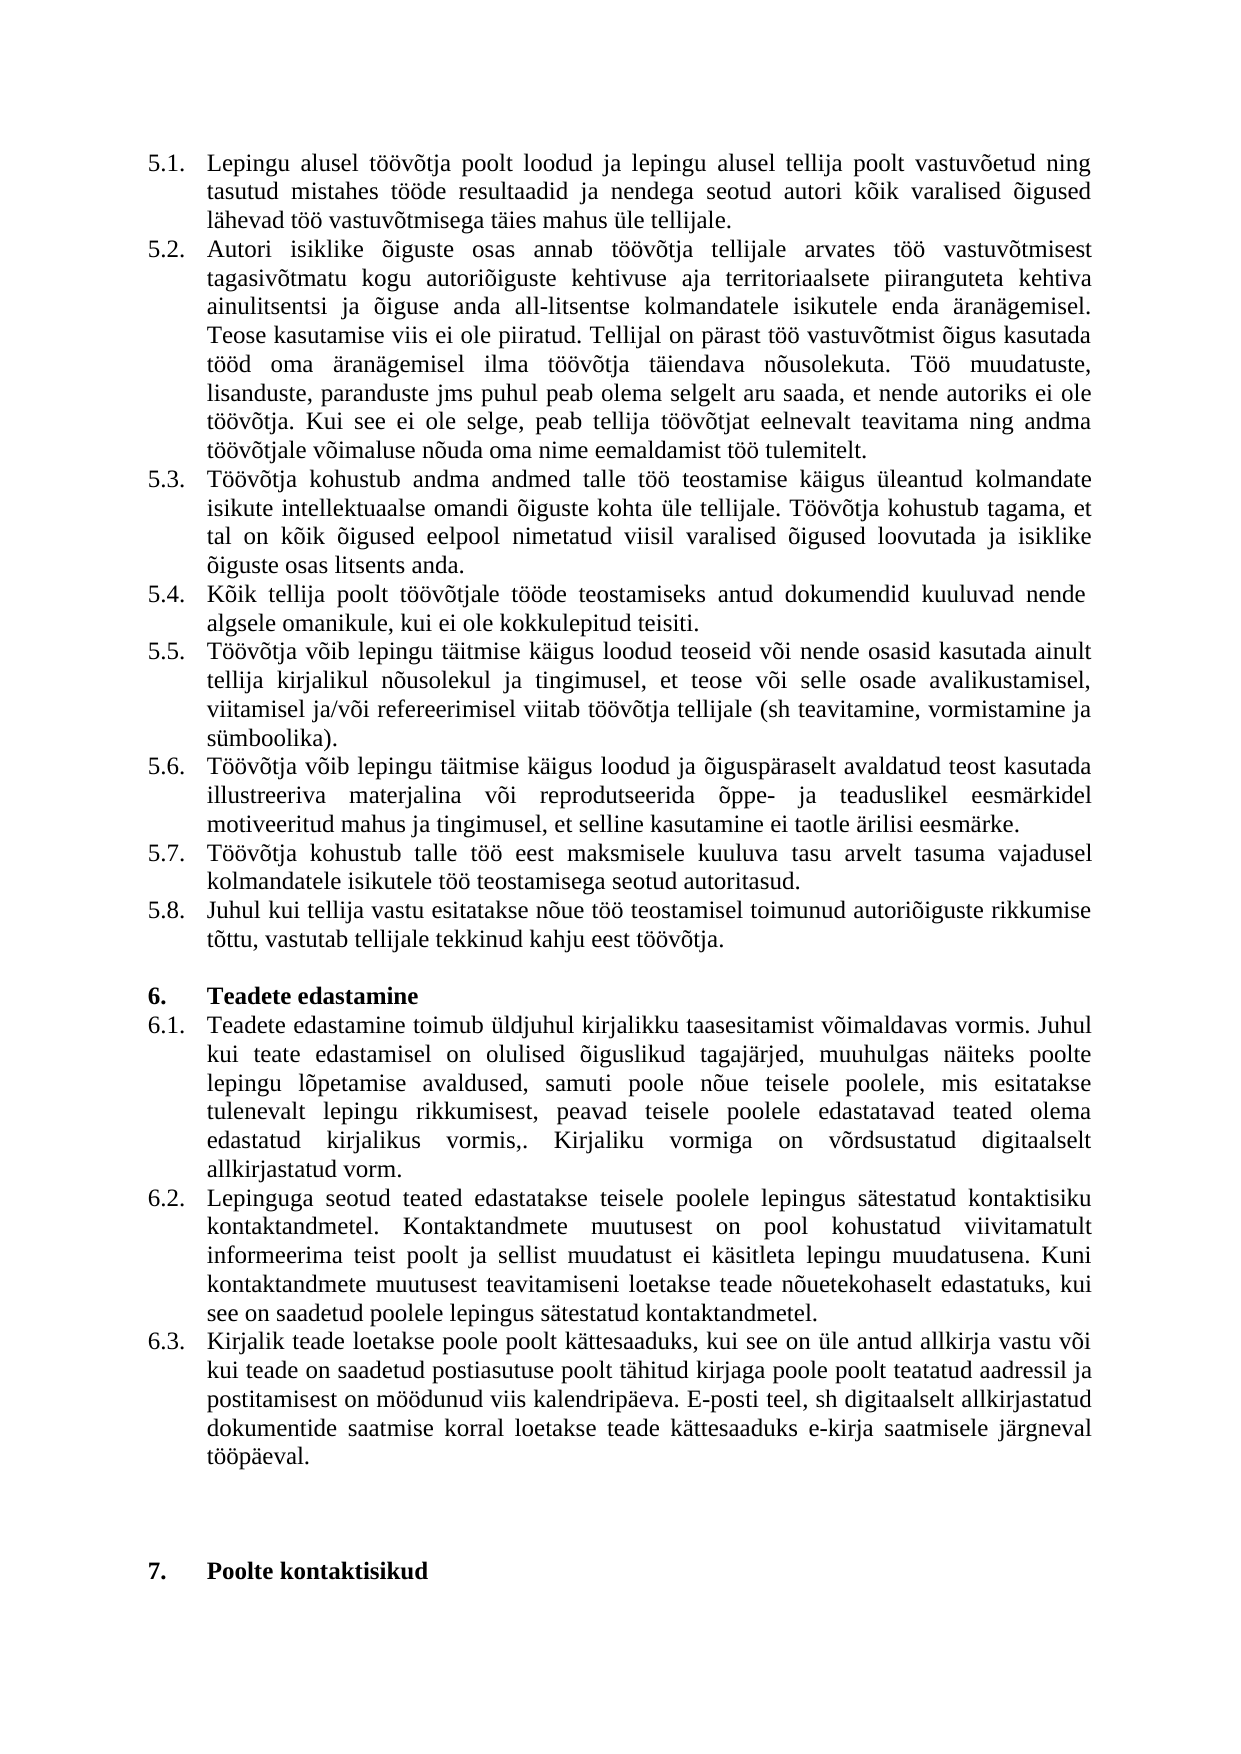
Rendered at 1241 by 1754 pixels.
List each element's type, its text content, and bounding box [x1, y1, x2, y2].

list Lepingu alusel töövõtja poolt loodud ja lepingu alusel tellija poolt vastuvõetud ning tasutud mistahes tööde resultaadid ja nendega seotud autori kõik varalised õigused lähevad töö vastuvõtmisega täies mahus üle tellijale. [148, 148, 1093, 234]
list Teadete edastamine [148, 981, 1093, 1010]
list Kirjalik teade loetakse poole poolt kättesaaduks, kui see on üle antud allkirja vastu või kui teade on saadetud postiasutuse poolt tähitud kirjaga poole poolt teatatud aadressil ja postitamisest on möödunud viis kalendripäeva. E-posti teel, sh digitaalselt allkirjastatud dokumentide saatmise korral loetakse teade kättesaaduks e-kirja saatmisele järgneval tööpäeval. [148, 1326, 1093, 1470]
list Töövõtja võib lepingu täitmise käigus loodud ja õiguspäraselt avaldatud teost kasutada illustreeriva materjalina või reprodutseerida õppe- ja teaduslikel eesmärkidel motiveeritud mahus ja tingimusel, et selline kasutamine ei taotle ärilisi eesmärke. [148, 751, 1093, 838]
list Töövõtja kohustub talle töö eest maksmisele kuuluva tasu arvelt tasuma vajadusel kolmandatele isikutele töö teostamisega seotud autoritasud. [148, 838, 1093, 895]
list Töövõtja kohustub andma andmed talle töö teostamise käigus üleantud kolmandate isikute intellektuaalse omandi õiguste kohta üle tellijale. Töövõtja kohustub tagama, et tal on kõik õigused eelpool nimetatud viisil varalised õigused loovutada ja isiklike õiguste osas litsents anda. [148, 464, 1093, 579]
list Kõik tellija poolt töövõtjale tööde teostamiseks antud dokumendid kuuluvad nende algsele omanikule, kui ei ole kokkulepitud teisiti. [148, 579, 1087, 636]
list Poolte kontaktisikud [148, 1556, 1093, 1585]
list Juhul kui tellija vastu esitatakse nõue töö teostamisel toimunud autoriõiguste rikkumise tõttu, vastutab tellijale tekkinud kahju eest töövõtja. [148, 895, 1093, 953]
list Töövõtja võib lepingu täitmise käigus loodud teoseid või nende osasid kasutada ainult tellija kirjalikul nõusolekul ja tingimusel, et teose või selle osade avalikustamisel, viitamisel ja/või refereerimisel viitab töövõtja tellijale (sh teavitamine, vormistamine ja sümboolika). [148, 636, 1093, 751]
list Autori isiklike õiguste osas annab töövõtja tellijale arvates töö vastuvõtmisest tagasivõtmatu kogu autoriõiguste kehtivuse aja territoriaalsete piiranguteta kehtiva ainulitsentsi ja õiguse anda all-litsentse kolmandatele isikutele enda äranägemisel. Teose kasutamise viis ei ole piiratud. Tellijal on pärast töö vastuvõtmist õigus kasutada tööd oma äranägemisel ilma töövõtja täiendava nõusolekuta. Töö muudatuste, lisanduste, paranduste jms puhul peab olema selgelt aru saada, et nende autoriks ei ole töövõtja. Kui see ei ole selge, peab tellija töövõtjat eelnevalt teavitama ning andma töövõtjale võimaluse nõuda oma nime eemaldamist töö tulemitelt. [148, 234, 1093, 464]
list Teadete edastamine toimub üldjuhul kirjalikku taasesitamist võimaldavas vormis. Juhul kui teate edastamisel on olulised õiguslikud tagajärjed, muuhulgas näiteks poolte lepingu lõpetamise avaldused, samuti poole nõue teisele poolele, mis esitatakse tulenevalt lepingu rikkumisest, peavad teisele poolele edastatavad teated olema edastatud kirjalikus vormis,. Kirjaliku vormiga on võrdsustatud digitaalselt allkirjastatud vorm. [148, 1010, 1093, 1183]
list Lepinguga seotud teated edastatakse teisele poolele lepingus sätestatud kontaktisiku kontaktandmetel. Kontaktandmete muutusest on pool kohustatud viivitamatult informeerima teist poolt ja sellist muudatust ei käsitleta lepingu muudatusena. Kuni kontaktandmete muutusest teavitamiseni loetakse teade nõuetekohaselt edastatuks, kui see on saadetud poolele lepingus sätestatud kontaktandmetel. [148, 1183, 1093, 1326]
